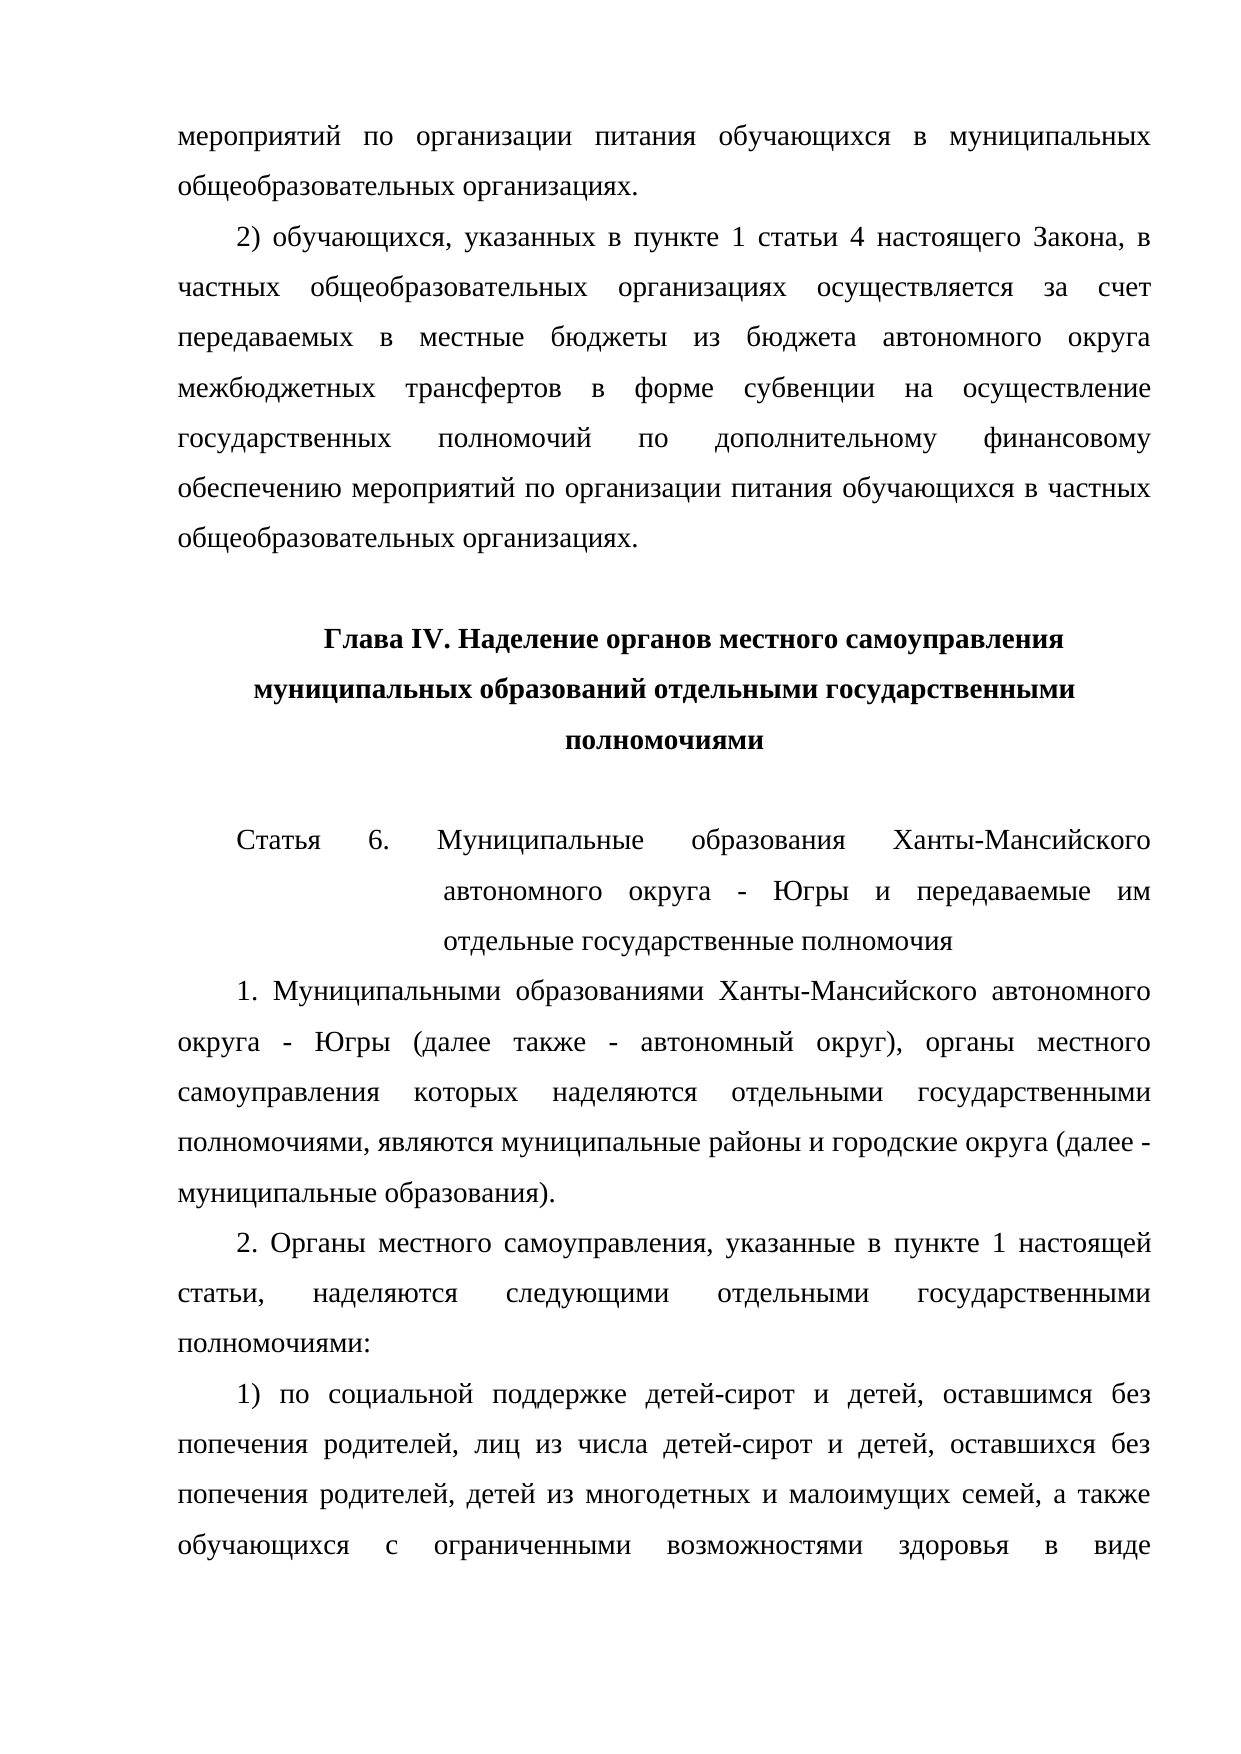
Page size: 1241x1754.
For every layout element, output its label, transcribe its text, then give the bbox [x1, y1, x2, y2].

text 2) обучающихся, указанных в пункте 1 статьи 4 настоящего Закона, в частных общеобразовательных организациях осуществляется за счет передаваемых в местные бюджеты из бюджета автономного округа межбюджетных трансфертов в форме субвенции на осуществление государственных полномочий по дополнительному финансовому обеспечению мероприятий по организации питания обучающихся в частных общеобразовательных организациях. [177, 219, 1152, 554]
text Глава IV. Наделение органов местного самоуправления муниципальных образований отдельными государственными полномочиями [177, 621, 1152, 755]
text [177, 118, 1152, 202]
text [177, 1376, 1152, 1560]
text 2. Органы местного самоуправления, указанные в пункте 1 настоящей статьи, наделяются следующими отдельными государственными полномочиями: [177, 1225, 1152, 1359]
text 1. Муниципальными образованиями Ханты-Мансийского автономного округа - Югры (далее также - автономный округ), органы местного самоуправления которых наделяются отдельными государственными полномочиями, являются муниципальные районы и городские округа (далее - муниципальные образования). [177, 973, 1152, 1208]
text Статья 6. Муниципальные образования Ханты-Мансийского автономного округа - Югры и передаваемые им отдельные государственные полномочия [236, 822, 1152, 957]
